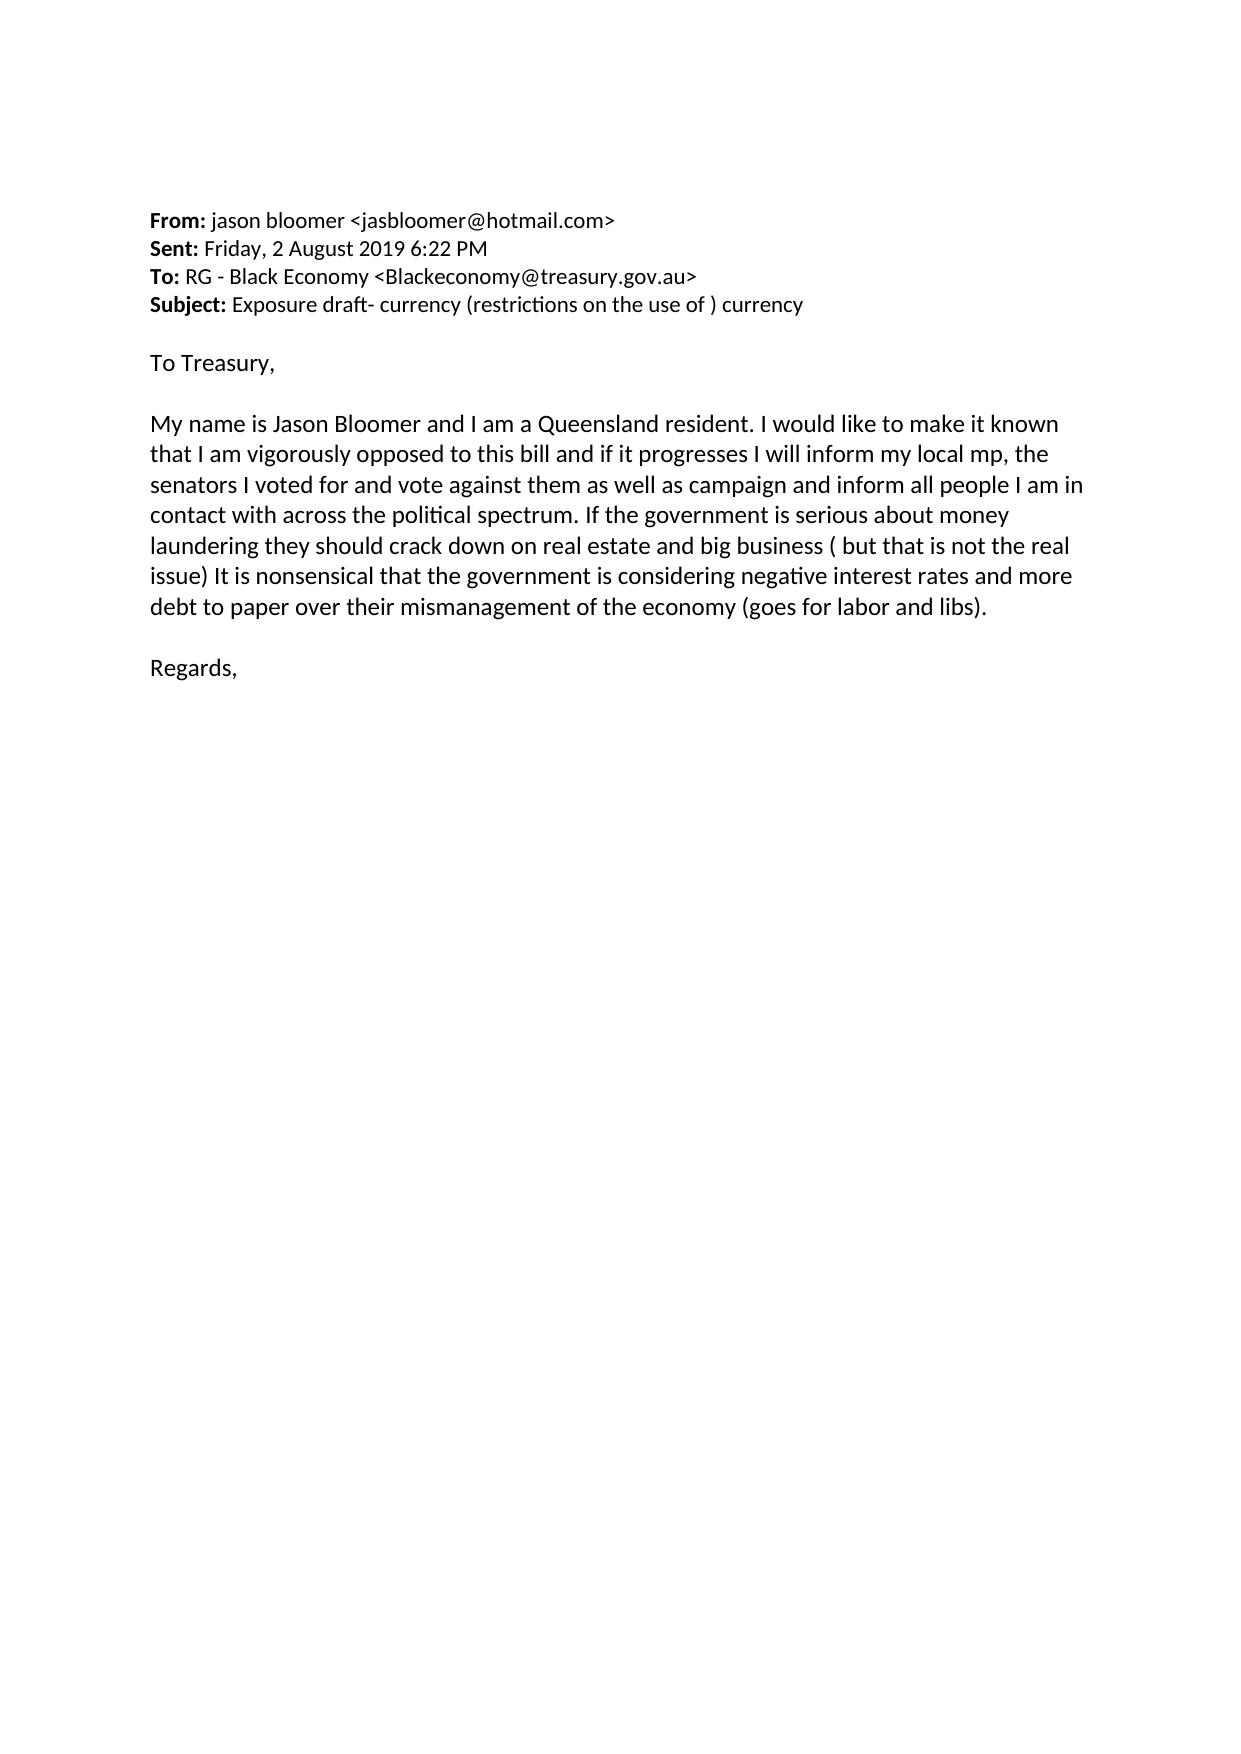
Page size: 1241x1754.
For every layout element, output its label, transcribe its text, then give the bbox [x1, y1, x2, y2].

text To Treasury, My name is Jason Bloomer and I am a Queensland resident. I would like to make it known that I am vigorously opposed to this bill and if it progresses I will inform my local mp, the senators I voted for and vote against them as well as campaign and inform all people I am in contact with across the political spectrum. If the government is serious about money laundering they should crack down on real estate and big business ( but that is not the real issue) It is nonsensical that the government is considering negative interest rates and more debt to paper over their mismanagement of the economy (goes for labor and libs). Regards, [150, 347, 1090, 683]
text From: jason bloomer <jasbloomer@hotmail.com> Sent: Friday, 2 August 2019 6:22 PM To: RG - Black Economy <Blackeconomy@treasury.gov.au> Subject: Exposure draft- currency (restrictions on the use of ) currency [150, 206, 1090, 318]
